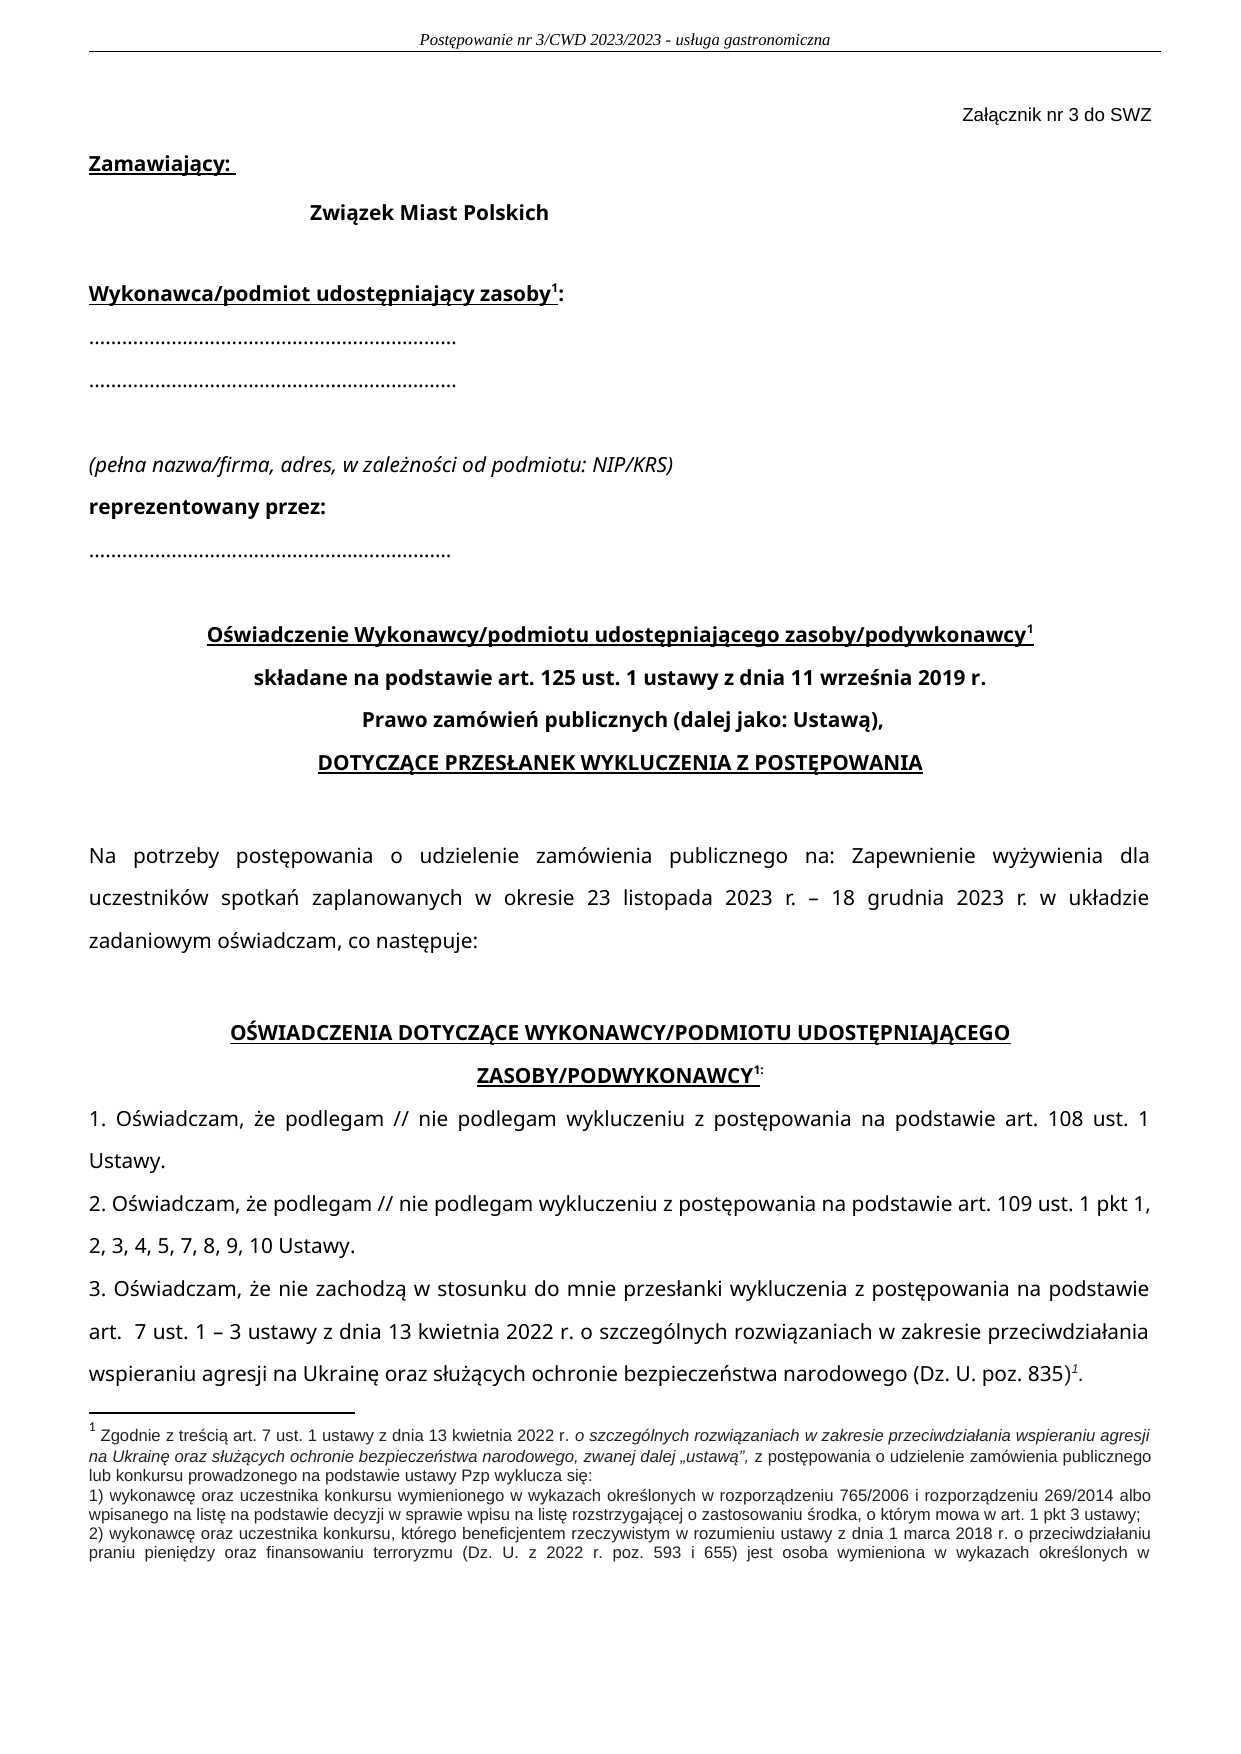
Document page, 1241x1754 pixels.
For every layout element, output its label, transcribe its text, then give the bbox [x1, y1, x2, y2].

text 3. Oświadczam, że nie zachodzą w stosunku do mnie przesłanki wykluczenia z postępowania na podstawie art. 7 ust. 1 – 3 ustawy z dnia 13 kwietnia 2022 r. o szczególnych rozwiązaniach w zakresie przeciwdziałania wspieraniu agresji na Ukrainę oraz służących ochronie bezpieczeństwa narodowego (Dz. U. poz. 835). [89, 1274, 1152, 1388]
text 1. Oświadczam, że podlegam // nie podlegam wykluczeniu z postępowania na podstawie art. 108 ust. 1 Ustawy. [89, 1104, 1152, 1175]
text Prawo zamówień publicznych (dalej jako: Ustawą), [89, 706, 1152, 734]
text reprezentowany przez: [89, 492, 1152, 521]
text Związek Miast Polskich [89, 198, 1152, 226]
text Oświadczenie Wykonawcy/podmiotu udostępniającego zasoby/podywkonawcy1 [89, 620, 1152, 649]
text Na potrzeby postępowania o udzielenie zamówienia publicznego na: Zapewnienie wyżywienia dla uczestników spotkań zaplanowanych w okresie 23 listopada 2023 r. – 18 grudnia 2023 r. w układzie zadaniowym oświadczam, co następuje: [89, 841, 1152, 954]
text ………………………………….……………………… [89, 365, 620, 393]
text składane na podstawie art. 125 ust. 1 ustawy z dnia 11 września 2019 r. [89, 663, 1152, 691]
text Wykonawca/podmiot udostępniający zasoby1: [89, 279, 1152, 308]
text 2. Oświadczam, że podlegam // nie podlegam wykluczeniu z postępowania na podstawie art. 109 ust. 1 pkt 1, 2, 3, 4, 5, 7, 8, 9, 10 Ustawy. [89, 1189, 1152, 1260]
text ……………………………………………..…………. [89, 535, 650, 563]
text OŚWIADCZENIA DOTYCZĄCE WYKONAWCY/PODMIOTU UDOSTĘPNIAJĄCEGO ZASOBY/PODWYKONAWCY1: [89, 1018, 1152, 1089]
text ………………………………….……………………… [89, 322, 620, 351]
text Załącznik nr 3 do SWZ [89, 103, 1152, 125]
text DOTYCZĄCE PRZESŁANEK WYKLUCZENIA Z POSTĘPOWANIA [89, 748, 1152, 777]
text (pełna nazwa/firma, adres, w zależności od podmiotu: NIP/KRS) [89, 450, 1152, 478]
text Zamawiający: [89, 149, 1152, 178]
